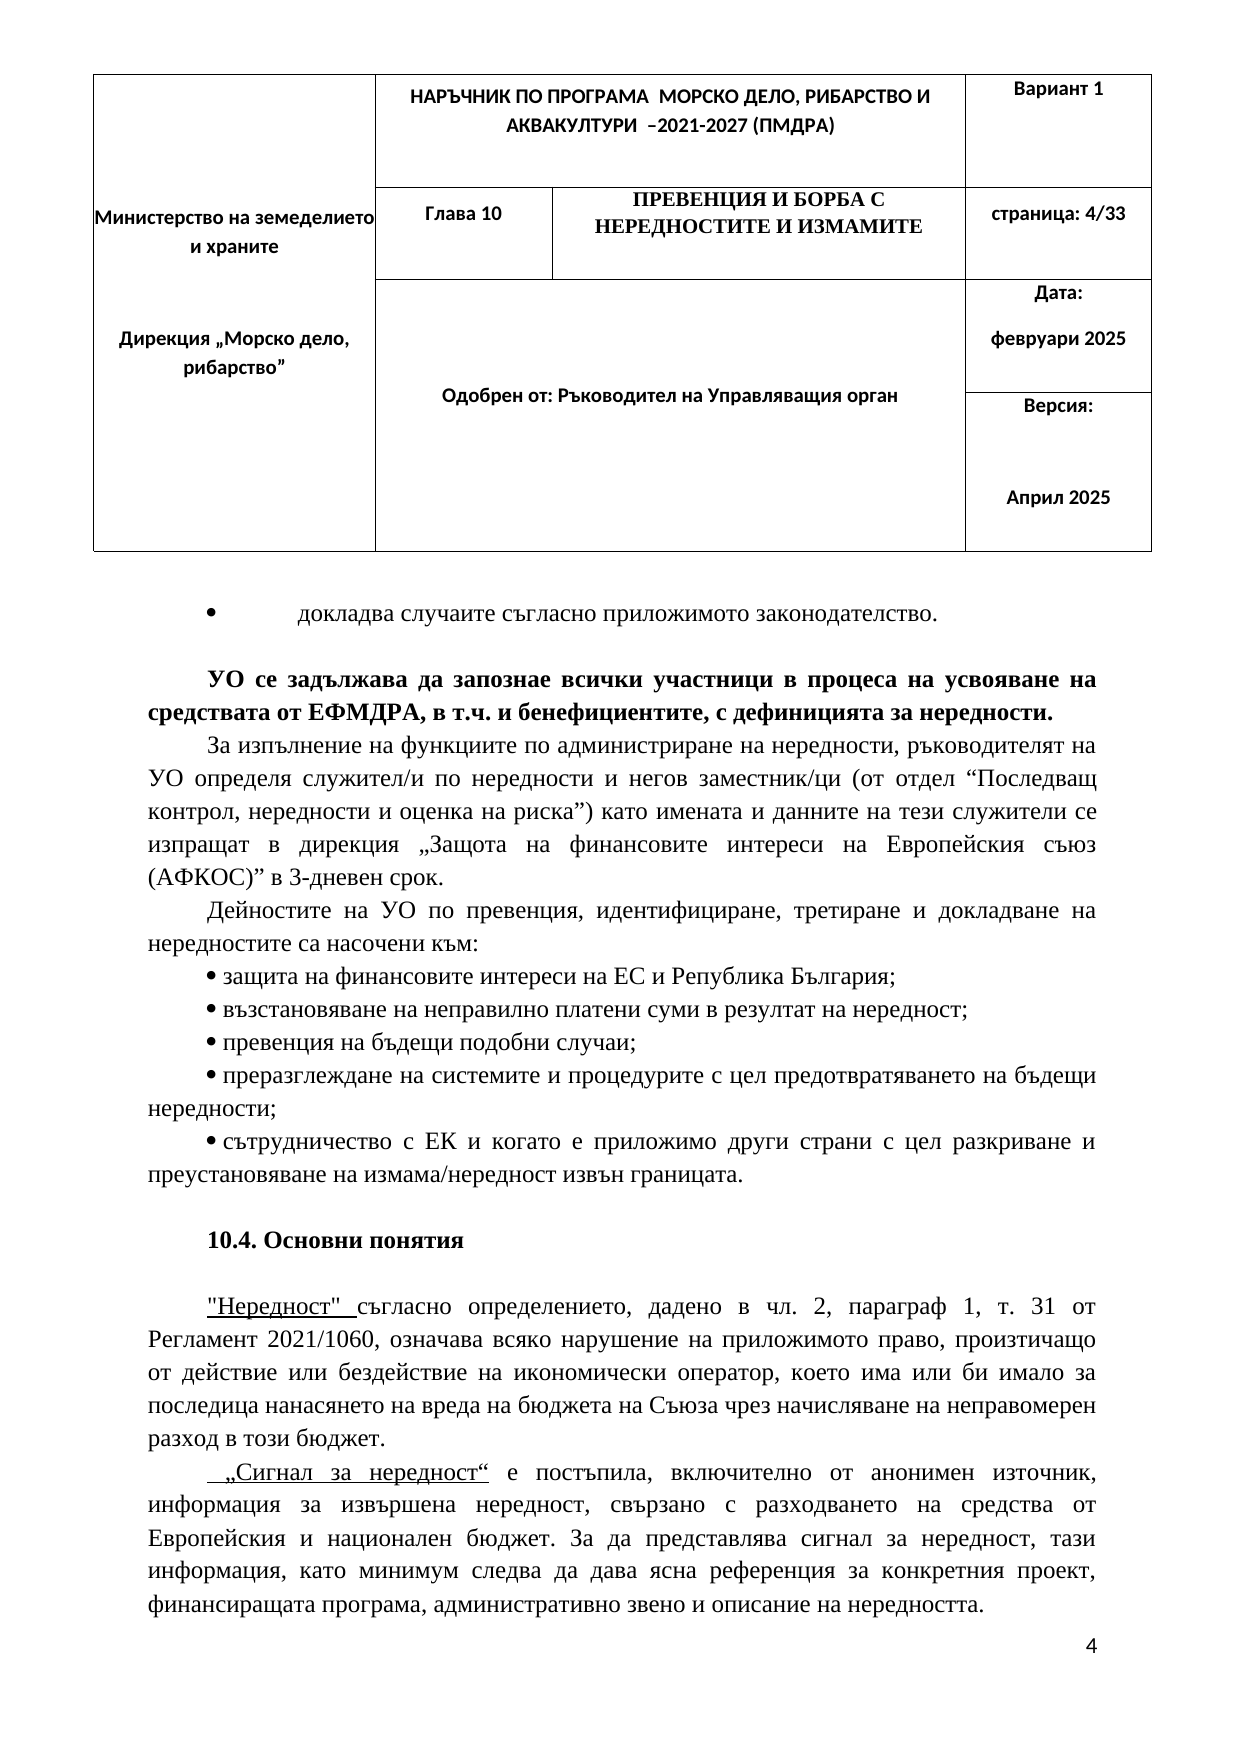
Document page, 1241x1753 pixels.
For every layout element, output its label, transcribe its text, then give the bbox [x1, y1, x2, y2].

list превенция на бъдещи подобни случаи; [148, 1027, 1097, 1056]
text УО се задължава да запознае всички участници в процеса на усвояване на средствата от ЕФМДРА, в т.ч. и бенефициентите, с дефиницията за нередности. [148, 664, 1097, 726]
list сътрудничество с ЕК и когато е приложимо други страни с цел разкриване и преустановяване на измама/нередност извън границата. [148, 1126, 1097, 1188]
list защита на финансовите интереси на ЕС и Република България; [148, 961, 1097, 990]
list докладва случаите съгласно приложимото законодателство. [148, 598, 1097, 627]
text За изпълнение на функциите по администриране на нередности, ръководителят на УО определя служител/и по нередности и негов заместник/ци (от отдел “Последващ контрол, нередности и оценка на риска”) като имената и данните на тези служители се изпращат в дирекция „Защота на финансовите интереси на Европейския съюз (АФКОС)” в 3-дневен срок. [148, 730, 1097, 891]
text Дейностите на УО по превенция, идентифициране, третиране и докладване на нередностите са насочени към: [148, 895, 1097, 957]
text „Сигнал за нередност“ е постъпила, включително от анонимен източник, информация за извършена нередност, свързано с разходването на средства от Европейския и национален бюджет. За да представлява сигнал за нередност, тази информация, като минимум следва да дава ясна референция за конкретния проект, финансиращата програма, административно звено и описание на нередността. [148, 1457, 1097, 1617]
list възстановяване на неправилно платени суми в резултат на нередност; [148, 994, 1097, 1023]
text "Нередност" съгласно определението, дадено в чл. 2, параграф 1, т. 31 от Регламент 2021/1060, означава всяко нарушение на приложимото право, произтичащо от действие или бездействие на икономически оператор, което има или би имало за последица нанасянето на вреда на бюджета на Съюза чрез начисляване на неправомерен разход в този бюджет. [148, 1291, 1097, 1452]
text 10.4. Основни понятия [148, 1225, 1097, 1254]
list преразглеждане на системите и процедурите с цел предотвратяването на бъдещи нередности; [148, 1060, 1097, 1122]
